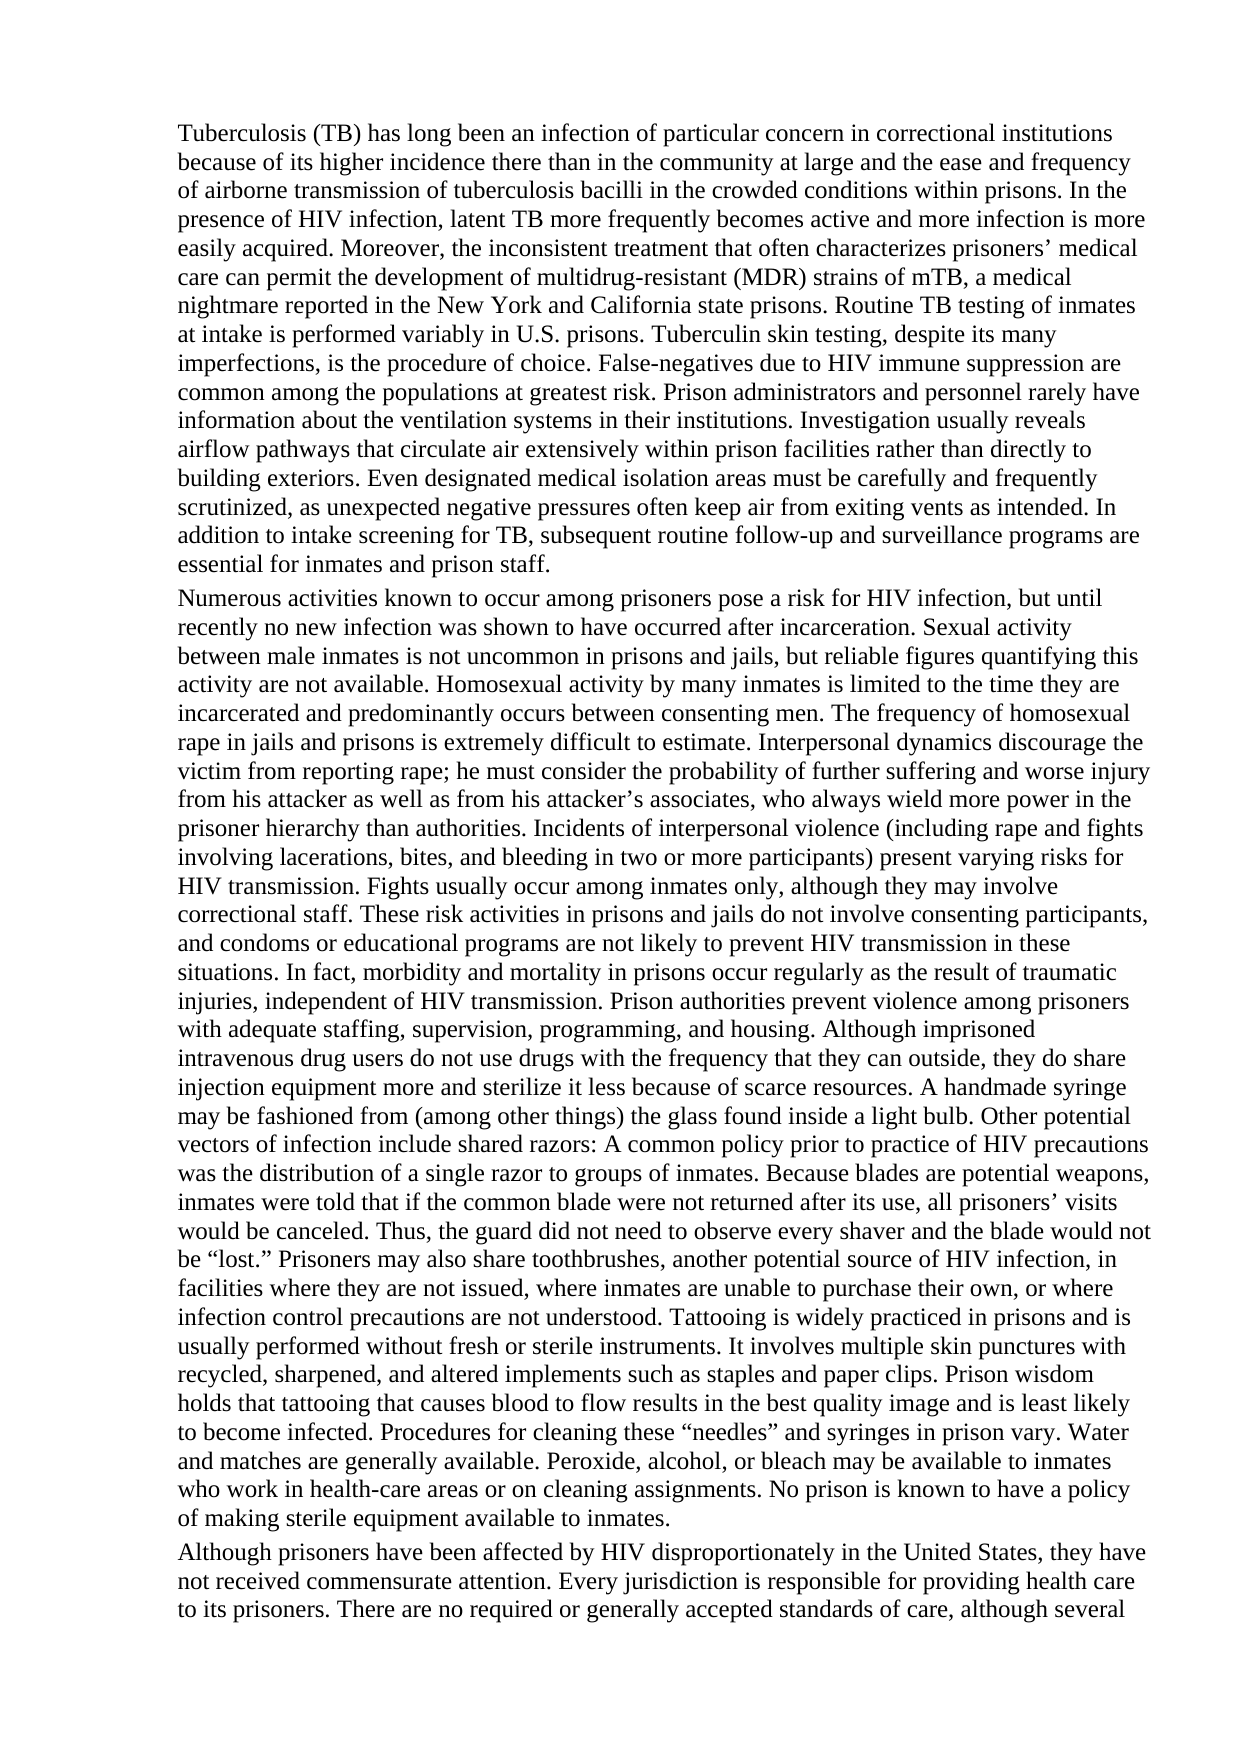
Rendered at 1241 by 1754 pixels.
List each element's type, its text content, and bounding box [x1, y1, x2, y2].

text Numerous activities known to occur among prisoners pose a risk for HIV infection, but until recently no new infection was shown to have occurred after incarceration. Sexual activity between male inmates is not uncommon in prisons and jails, but reliable figures quantifying this activity are not available. Homosexual activity by many inmates is limited to the time they are incarcerated and predominantly occurs between consenting men. The frequency of homosexual rape in jails and prisons is extremely difficult to estimate. Interpersonal dynamics discourage the victim from reporting rape; he must consider the probability of further suffering and worse injury from his attacker as well as from his attacker’s associates, who always wield more power in the prisoner hierarchy than authorities. Incidents of interpersonal violence (including rape and fights involving lacerations, bites, and bleeding in two or more participants) present varying risks for HIV transmission. Fights usually occur among inmates only, although they may involve correctional staff. These risk activities in prisons and jails do not involve consenting participants, and condoms or educational programs are not likely to prevent HIV transmission in these situations. In fact, morbidity and mortality in prisons occur regularly as the result of traumatic injuries, independent of HIV transmission. Prison authorities prevent violence among prisoners with adequate staffing, supervision, programming, and housing. Although imprisoned intravenous drug users do not use drugs with the frequency that they can outside, they do share injection equipment more and sterilize it less because of scarce resources. A handmade syringe may be fashioned from (among other things) the glass found inside a light bulb. Other potential vectors of infection include shared razors: A common policy prior to practice of HIV precautions was the distribution of a single razor to groups of inmates. Because blades are potential weapons, inmates were told that if the common blade were not returned after its use, all prisoners’ visits would be canceled. Thus, the guard did not need to observe every shaver and the blade would not be “lost.” Prisoners may also share toothbrushes, another potential source of HIV infection, in facilities where they are not issued, where inmates are unable to purchase their own, or where infection control precautions are not understood. Tattooing is widely practiced in prisons and is usually performed without fresh or sterile instruments. It involves multiple skin punctures with recycled, sharpened, and altered implements such as staples and paper clips. Prison wisdom holds that tattooing that causes blood to flow results in the best quality image and is least likely to become infected. Procedures for cleaning these “needles” and syringes in prison vary. Water and matches are generally available. Peroxide, alcohol, or bleach may be available to inmates who work in health-care areas or on cleaning assignments. No prison is known to have a policy of making sterile equipment available to inmates. [177, 583, 1152, 1532]
text Tuberculosis (TB) has long been an infection of particular concern in correctional institutions because of its higher incidence there than in the community at large and the ease and frequency of airborne transmission of tuberculosis bacilli in the crowded conditions within prisons. In the presence of HIV infection, latent TB more frequently becomes active and more infection is more easily acquired. Moreover, the inconsistent treatment that often characterizes prisoners’ medical care can permit the development of multidrug-resistant (MDR) strains of mTB, a medical nightmare reported in the New York and California state prisons. Routine TB testing of inmates at intake is performed variably in U.S. prisons. Tuberculin skin testing, despite its many imperfections, is the procedure of choice. False-negatives due to HIV immune suppression are common among the populations at greatest risk. Prison administrators and personnel rarely have information about the ventilation systems in their institutions. Investigation usually reveals airflow pathways that circulate air extensively within prison facilities rather than directly to building exteriors. Even designated medical isolation areas must be carefully and frequently scrutinized, as unexpected negative pressures often keep air from exiting vents as intended. In addition to intake screening for TB, subsequent routine follow-up and surveillance programs are essential for inmates and prison staff. [177, 118, 1152, 578]
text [177, 1537, 1152, 1623]
